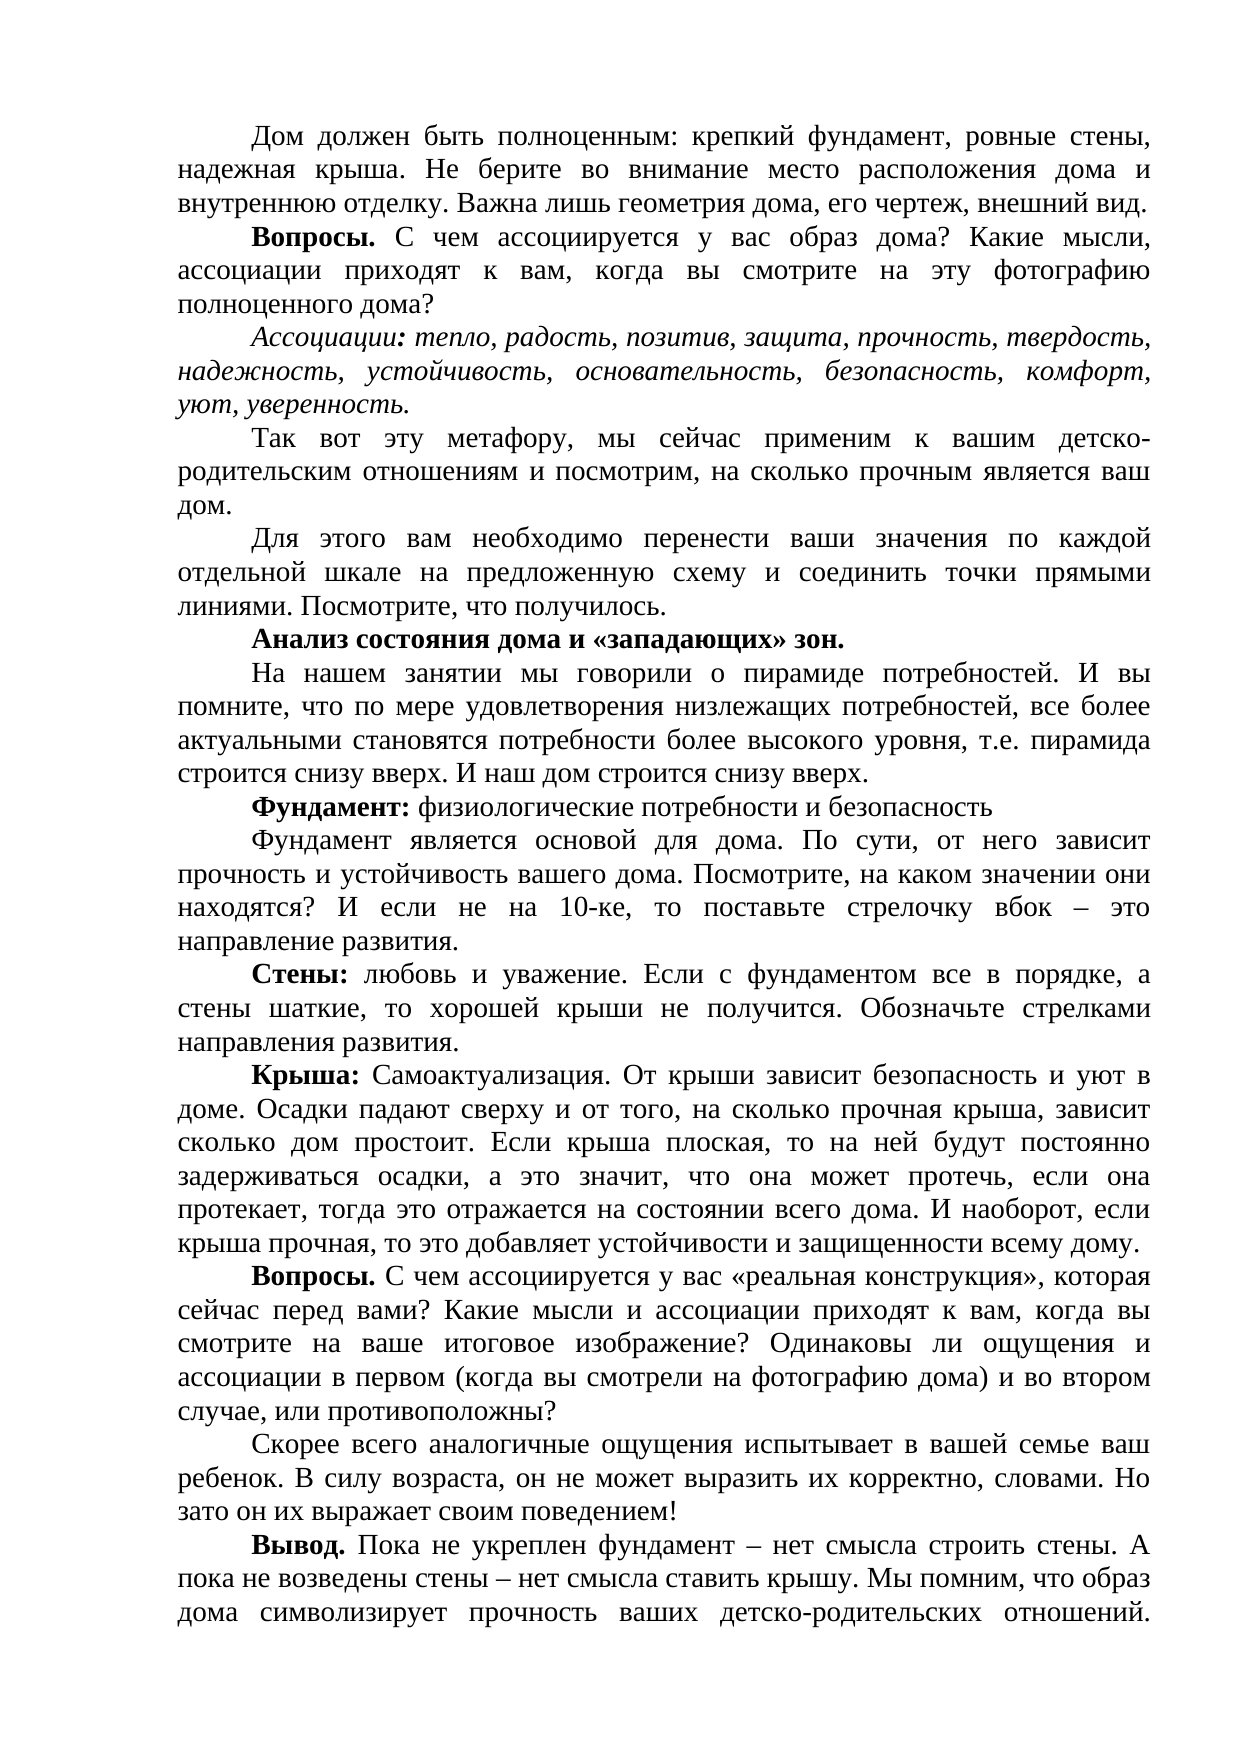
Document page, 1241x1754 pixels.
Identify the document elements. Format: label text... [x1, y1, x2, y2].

text Стены: любовь и уважение. Если с фундаментом все в порядке, а стены шаткие, то хорошей крыши не получится. Обозначьте стрелками направления развития. [177, 957, 1152, 1057]
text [177, 1527, 1152, 1627]
text Вопросы. С чем ассоциируется у вас «реальная конструкция», которая сейчас перед вами? Какие мысли и ассоциации приходят к вам, когда вы смотрите на ваше итоговое изображение? Одинаковы ли ощущения и ассоциации в первом (когда вы смотрели на фотографию дома) и во втором случае, или противоположны? [177, 1258, 1152, 1426]
text Фундамент: физиологические потребности и безопасность [177, 789, 1152, 822]
text Вопросы. С чем ассоциируется у вас образ дома? Какие мысли, ассоциации приходят к вам, когда вы смотрите на эту фотографию полноценного дома? [177, 219, 1152, 319]
text Дом должен быть полноценным: крепкий фундамент, ровные стены, надежная крыша. Не берите во внимание место расположения дома и внутреннюю отделку. Важна лишь геометрия дома, его чертеж, внешний вид. [177, 118, 1152, 219]
text Анализ состояния дома и «западающих» зон. [177, 621, 1152, 655]
text Крыша: Самоактуализация. От крыши зависит безопасность и уют в доме. Осадки падают сверху и от того, на сколько прочная крыша, зависит сколько дом простоит. Если крыша плоская, то на ней будут постоянно задерживаться осадки, а это значит, что она может протечь, если она протекает, тогда это отражается на состоянии всего дома. И наоборот, если крыша прочная, то это добавляет устойчивости и защищенности всему дому. [177, 1057, 1152, 1258]
text Скорее всего аналогичные ощущения испытывает в вашей семье ваш ребенок. В силу возраста, он не может выразить их корректно, словами. Но зато он их выражает своим поведением! [177, 1426, 1152, 1527]
text Фундамент является основой для дома. По сути, от него зависит прочность и устойчивость вашего дома. Посмотрите, на каком значении они находятся? И если не на 10-ке, то поставьте стрелочку вбок – это направление развития. [177, 822, 1152, 957]
text Для этого вам необходимо перенести ваши значения по каждой отдельной шкале на предложенную схему и соединить точки прямыми линиями. Посмотрите, что получилось. [177, 521, 1152, 621]
text Ассоциации: тепло, радость, позитив, защита, прочность, твердость, надежность, устойчивость, основательность, безопасность, комфорт, уют, уверенность. [177, 319, 1152, 420]
text На нашем занятии мы говорили о пирамиде потребностей. И вы помните, что по мере удовлетворения низлежащих потребностей, все более актуальными становятся потребности более высокого уровня, т.е. пирамида строится снизу вверх. И наш дом строится снизу вверх. [177, 655, 1152, 789]
text Так вот эту метафору, мы сейчас применим к вашим детско-родительским отношениям и посмотрим, на сколько прочным является ваш дом. [177, 420, 1152, 521]
